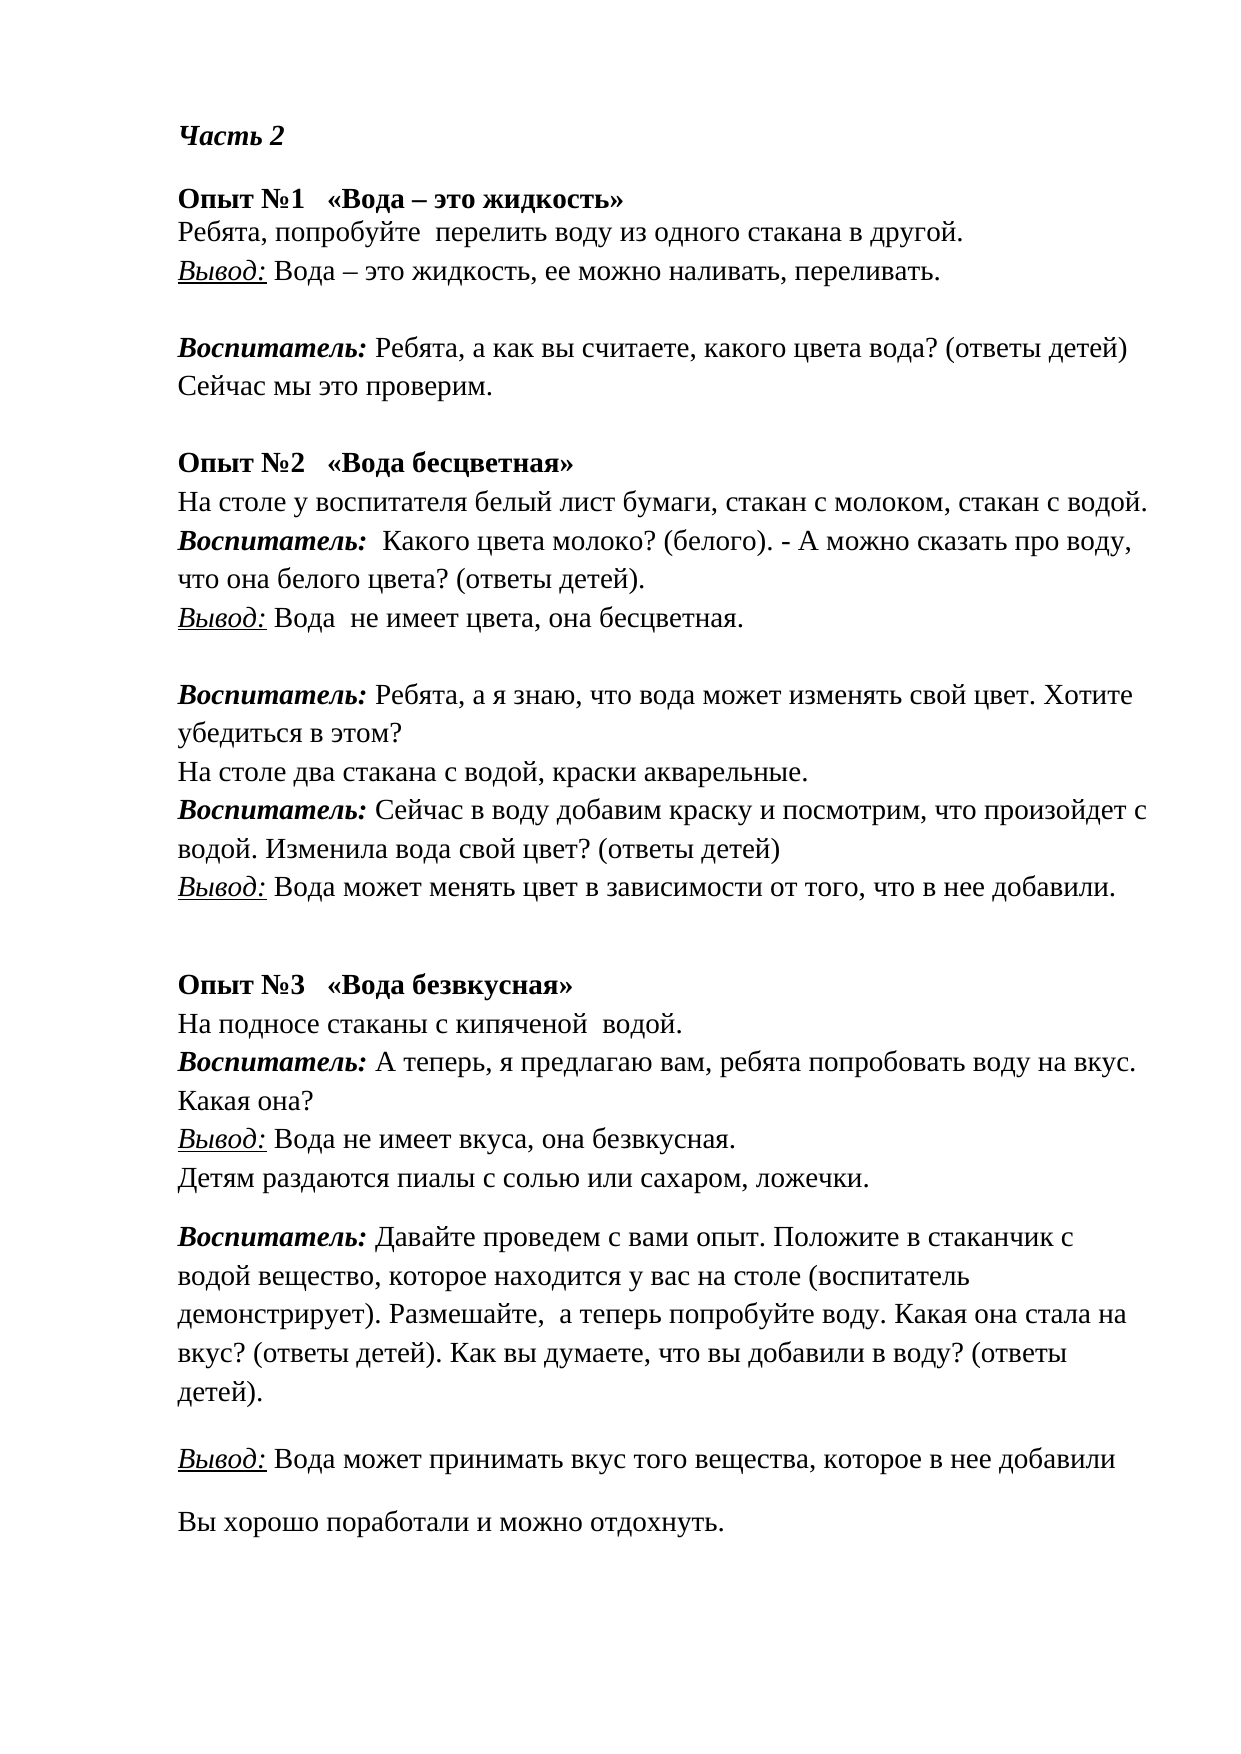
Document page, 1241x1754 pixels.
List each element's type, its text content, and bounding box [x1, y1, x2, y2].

text Опыт №1 «Вода – это жидкость» [177, 181, 1152, 214]
text Сейчас мы это проверим. [177, 368, 1152, 402]
text Воспитатель: Давайте проведем с вами опыт. Положите в стаканчик с водой вещество, которое находится у вас на столе (воспитатель демонстрирует). Размешайте, а теперь попробуйте воду. Какая она стала на вкус? (ответы детей). Как вы думаете, что вы добавили в воду? (ответы детей). [177, 1219, 1152, 1407]
text Ребята, попробуйте перелить воду из одного стакана в другой. [177, 214, 1152, 248]
text Вывод: Вода может принимать вкус того вещества, которое в нее добавили [177, 1441, 1152, 1475]
text Воспитатель: Сейчас в воду добавим краску и посмотрим, что произойдет с водой. Изменила вода свой цвет? (ответы детей) Вывод: Вода может менять цвет в зависимости от того, что в нее добавили. [177, 792, 1152, 903]
text Вы хорошо поработали и можно отдохнуть. [177, 1504, 1152, 1538]
text Воспитатель: Ребята, а я знаю, что вода может изменять свой цвет. Хотите убедиться в этом? [177, 677, 1152, 749]
text Опыт №3 «Вода безвкусная» [177, 967, 1152, 1001]
text Опыт №2 «Вода бесцветная» [177, 446, 1152, 479]
text Воспитатель: Какого цвета молоко? (белого). - А можно сказать про воду, что она белого цвета? (ответы детей). [177, 523, 1152, 595]
text Вывод: Вода не имеет цвета, она бесцветная. [177, 600, 1152, 633]
text Воспитатель: Ребята, а как вы считаете, какого цвета вода? (ответы детей) [177, 330, 1152, 363]
text Воспитатель: А теперь, я предлагаю вам, ребята попробовать воду на вкус. Какая она? [177, 1044, 1152, 1117]
text На подносе стаканы с кипяченой водой. [177, 1006, 1152, 1039]
text На столе у воспитателя белый лист бумаги, стакан с молоком, стакан с водой. [177, 484, 1152, 518]
text Вывод: Вода не имеет вкуса, она безвкусная. [177, 1122, 1152, 1155]
text На столе два стакана с водой, краски акварельные. [177, 754, 1152, 787]
text Часть 2 [177, 118, 1152, 152]
text Детям раздаются пиалы с солью или сахаром, ложечки. [177, 1160, 1152, 1194]
text Вывод: Вода – это жидкость, ее можно наливать, переливать. [177, 253, 1152, 286]
